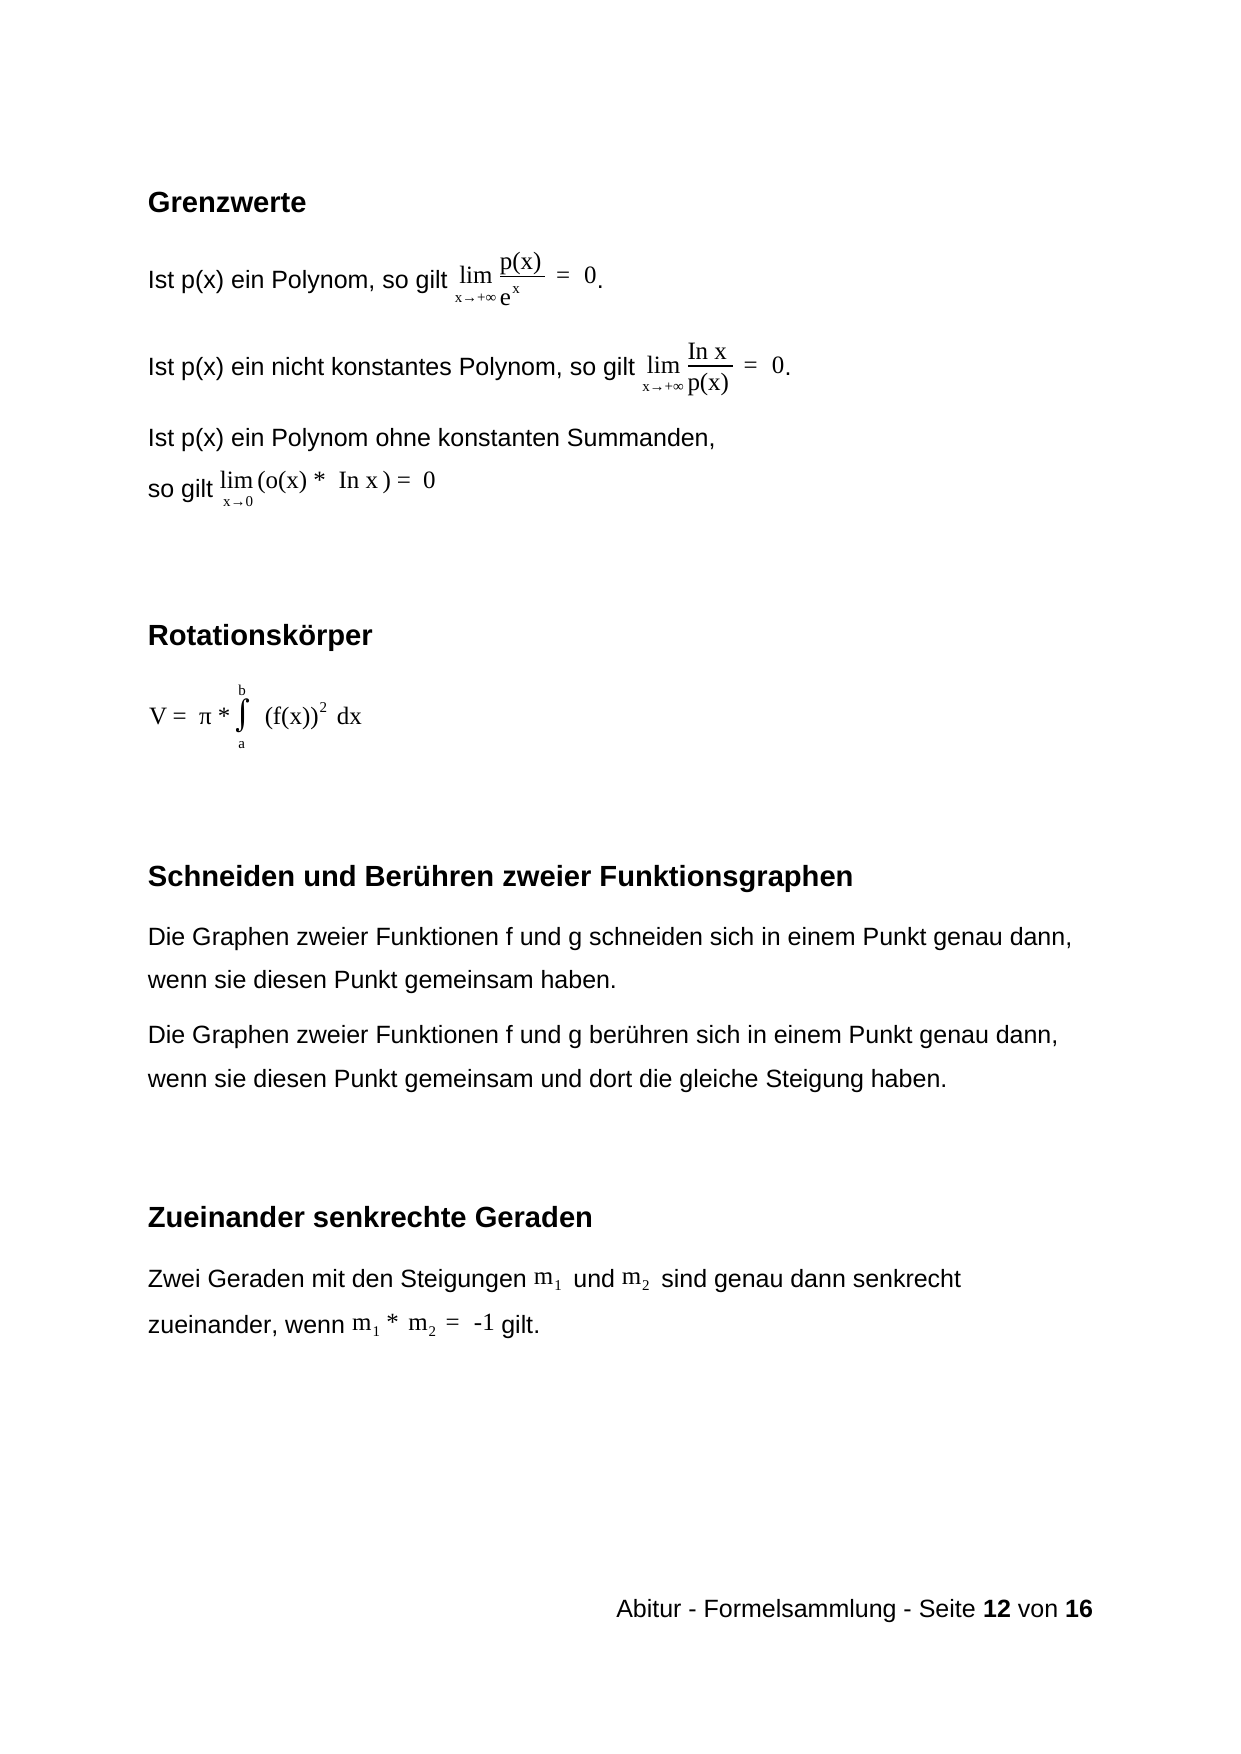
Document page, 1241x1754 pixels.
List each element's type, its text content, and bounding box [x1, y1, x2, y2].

text Zwei Geraden mit den Steigungen und sind genau dann senkrecht zueinander, wenn gilt. [148, 1263, 1093, 1340]
text Die Graphen zweier Funktionen f und g berühren sich in einem Punkt genau dann, wenn sie diesen Punkt gemeinsam und dort die gleiche Steigung haben. [148, 1021, 1093, 1092]
text Die Graphen zweier Funktionen f und g schneiden sich in einem Punkt genau dann, wenn sie diesen Punkt gemeinsam haben. [148, 922, 1093, 994]
subtitle Grenzwerte [148, 185, 1093, 219]
subtitle Zueinander senkrechte Geraden [148, 1200, 1093, 1233]
subtitle Rotationskörper [148, 618, 1093, 651]
text Ist p(x) ein nicht konstantes Polynom, so gilt . [148, 337, 1093, 396]
text Ist p(x) ein Polynom ohne konstanten Summanden, so gilt [148, 423, 1093, 510]
text Ist p(x) ein Polynom, so gilt . [148, 248, 1093, 310]
subtitle Schneiden und Berühren zweier Funktionsgraphen [148, 859, 1093, 892]
